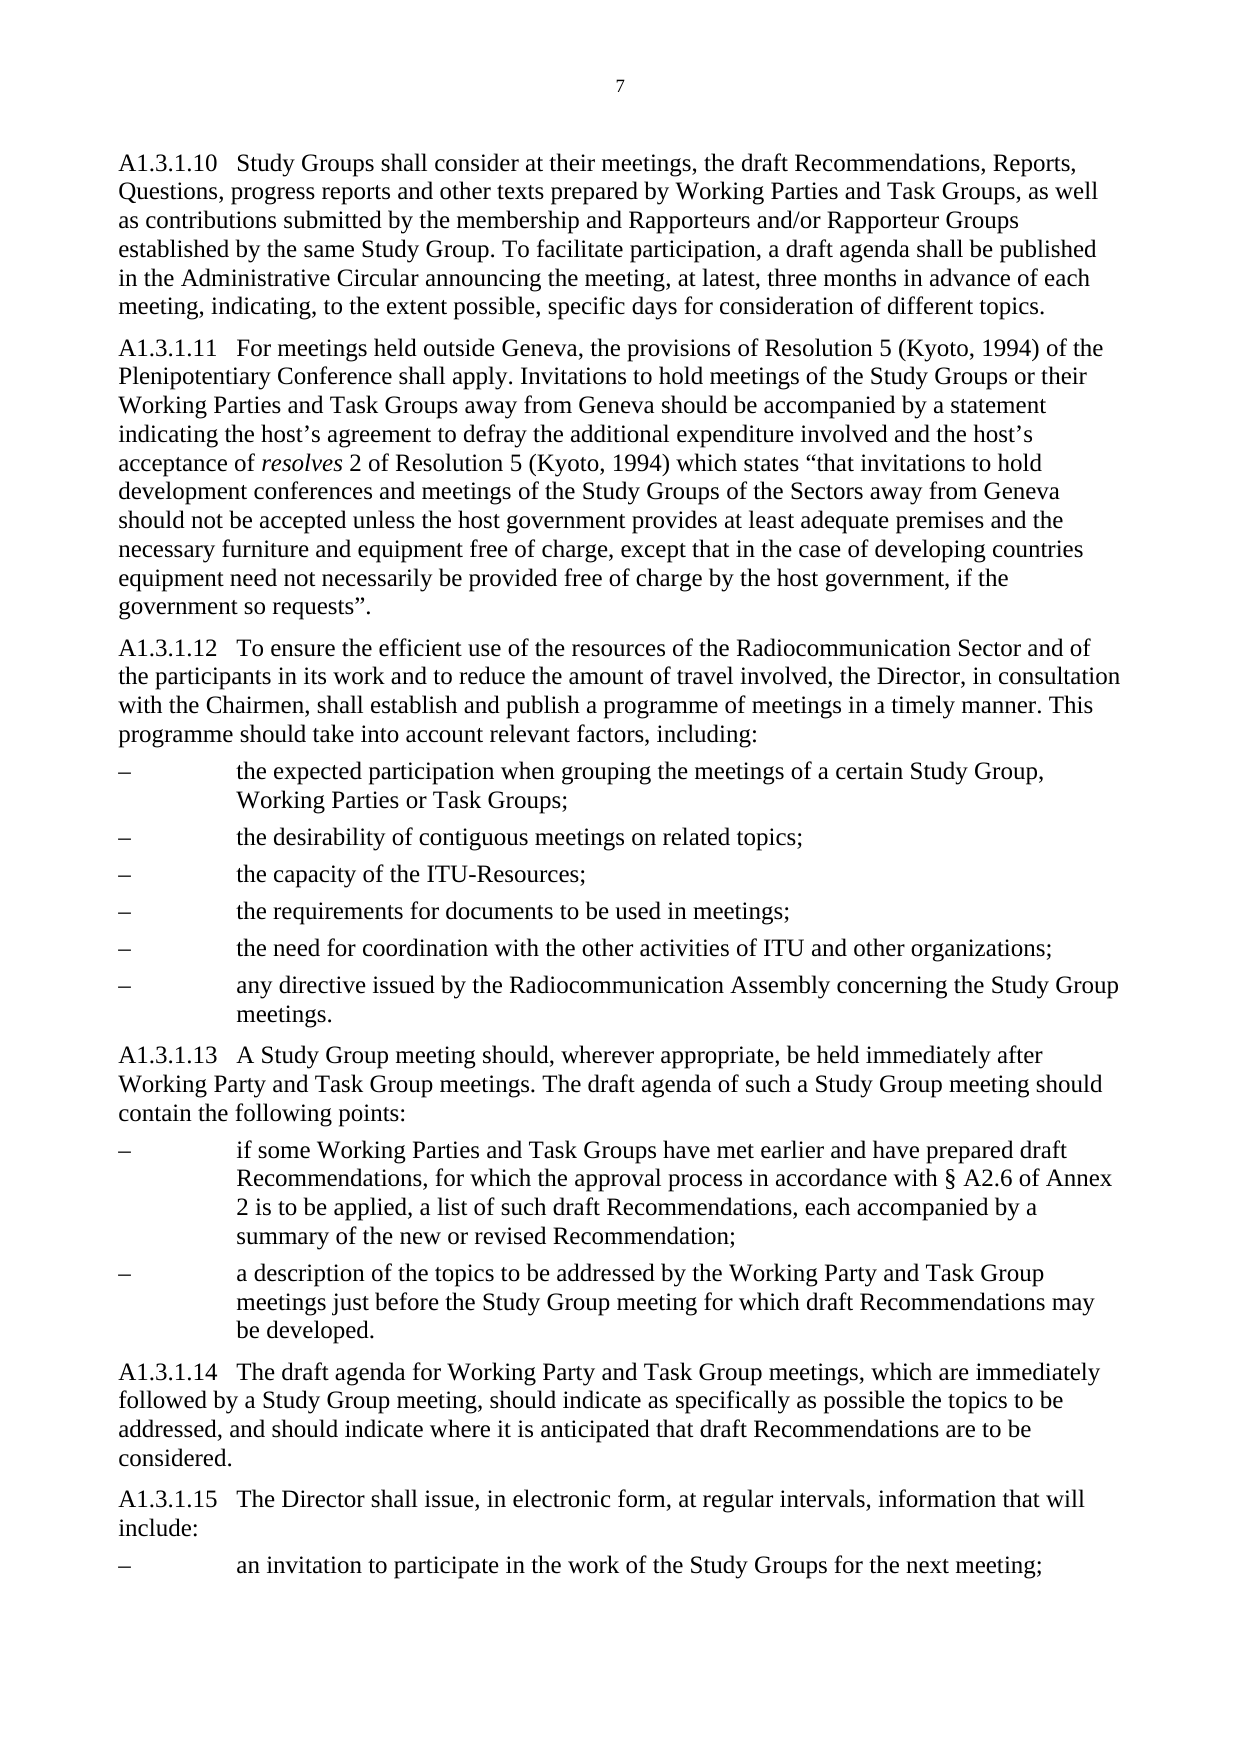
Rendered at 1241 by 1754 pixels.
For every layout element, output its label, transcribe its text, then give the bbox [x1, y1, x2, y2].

text – the capacity of the ITU-Resources; [118, 859, 1122, 888]
text A1.3.1.12 To ensure the efficient use of the resources of the Radiocommunication Sector and of the participants in its work and to reduce the amount of travel involved, the Director, in consultation with the Chairmen, shall establish and publish a programme of meetings in a timely manner. This programme should take into account relevant factors, including: [118, 633, 1122, 748]
text – an invitation to participate in the work of the Study Groups for the next meeting; [118, 1550, 1122, 1579]
text A1.3.1.10 Study Groups shall consider at their meetings, the draft Recommendations, Reports, Questions, progress reports and other texts prepared by Working Parties and Task Groups, as well as contributions submitted by the membership and Rapporteurs and/or Rapporteur Groups established by the same Study Group. To facilitate participation, a draft agenda shall be published in the Administrative Circular announcing the meeting, at latest, three months in advance of each meeting, indicating, to the extent possible, specific days for consideration of different topics. [118, 148, 1122, 320]
text – the expected participation when grouping the meetings of a certain Study Group, Working Parties or Task Groups; [118, 756, 1122, 813]
text A1.3.1.15 The Director shall issue, in electronic form, at regular intervals, information that will include: [118, 1484, 1122, 1542]
text A1.3.1.13 A Study Group meeting should, wherever appropriate, be held immediately after Working Party and Task Group meetings. The draft agenda of such a Study Group meeting should contain the following points: [118, 1040, 1122, 1126]
text – a description of the topics to be addressed by the Working Party and Task Group meetings just before the Study Group meeting for which draft Recommendations may be developed. [118, 1258, 1122, 1344]
text – the requirements for documents to be used in meetings; [118, 896, 1122, 925]
text – the desirability of contiguous meetings on related topics; [118, 822, 1122, 851]
text A1.3.1.14 The draft agenda for Working Party and Task Group meetings, which are immediately followed by a Study Group meeting, should indicate as specifically as possible the topics to be addressed, and should indicate where it is anticipated that draft Recommendations are to be considered. [118, 1357, 1122, 1472]
text – if some Working Parties and Task Groups have met earlier and have prepared draft Recommendations, for which the approval process in accordance with § A2.6 of Annex 2 is to be applied, a list of such draft Recommendations, each accompanied by a summary of the new or revised Recommendation; [118, 1135, 1122, 1250]
text – the need for coordination with the other activities of ITU and other organizations; [118, 933, 1122, 962]
text A1.3.1.11 For meetings held outside Geneva, the provisions of Resolution 5 (Kyoto, 1994) of the Plenipotentiary Conference shall apply. Invitations to hold meetings of the Study Groups or their Working Parties and Task Groups away from Geneva should be accompanied by a statement indicating the host’s agreement to defray the additional expenditure involved and the host’s acceptance of resolves 2 of Resolution 5 (Kyoto, 1994) which states “that invitations to hold development conferences and meetings of the Study Groups of the Sectors away from Geneva should not be accepted unless the host government provides at least adequate premises and the necessary furniture and equipment free of charge, except that in the case of developing countries equipment need not necessarily be provided free of charge by the host government, if the government so requests”. [118, 333, 1122, 620]
text – any directive issued by the Radiocommunication Assembly concerning the Study Group meetings. [118, 970, 1122, 1028]
